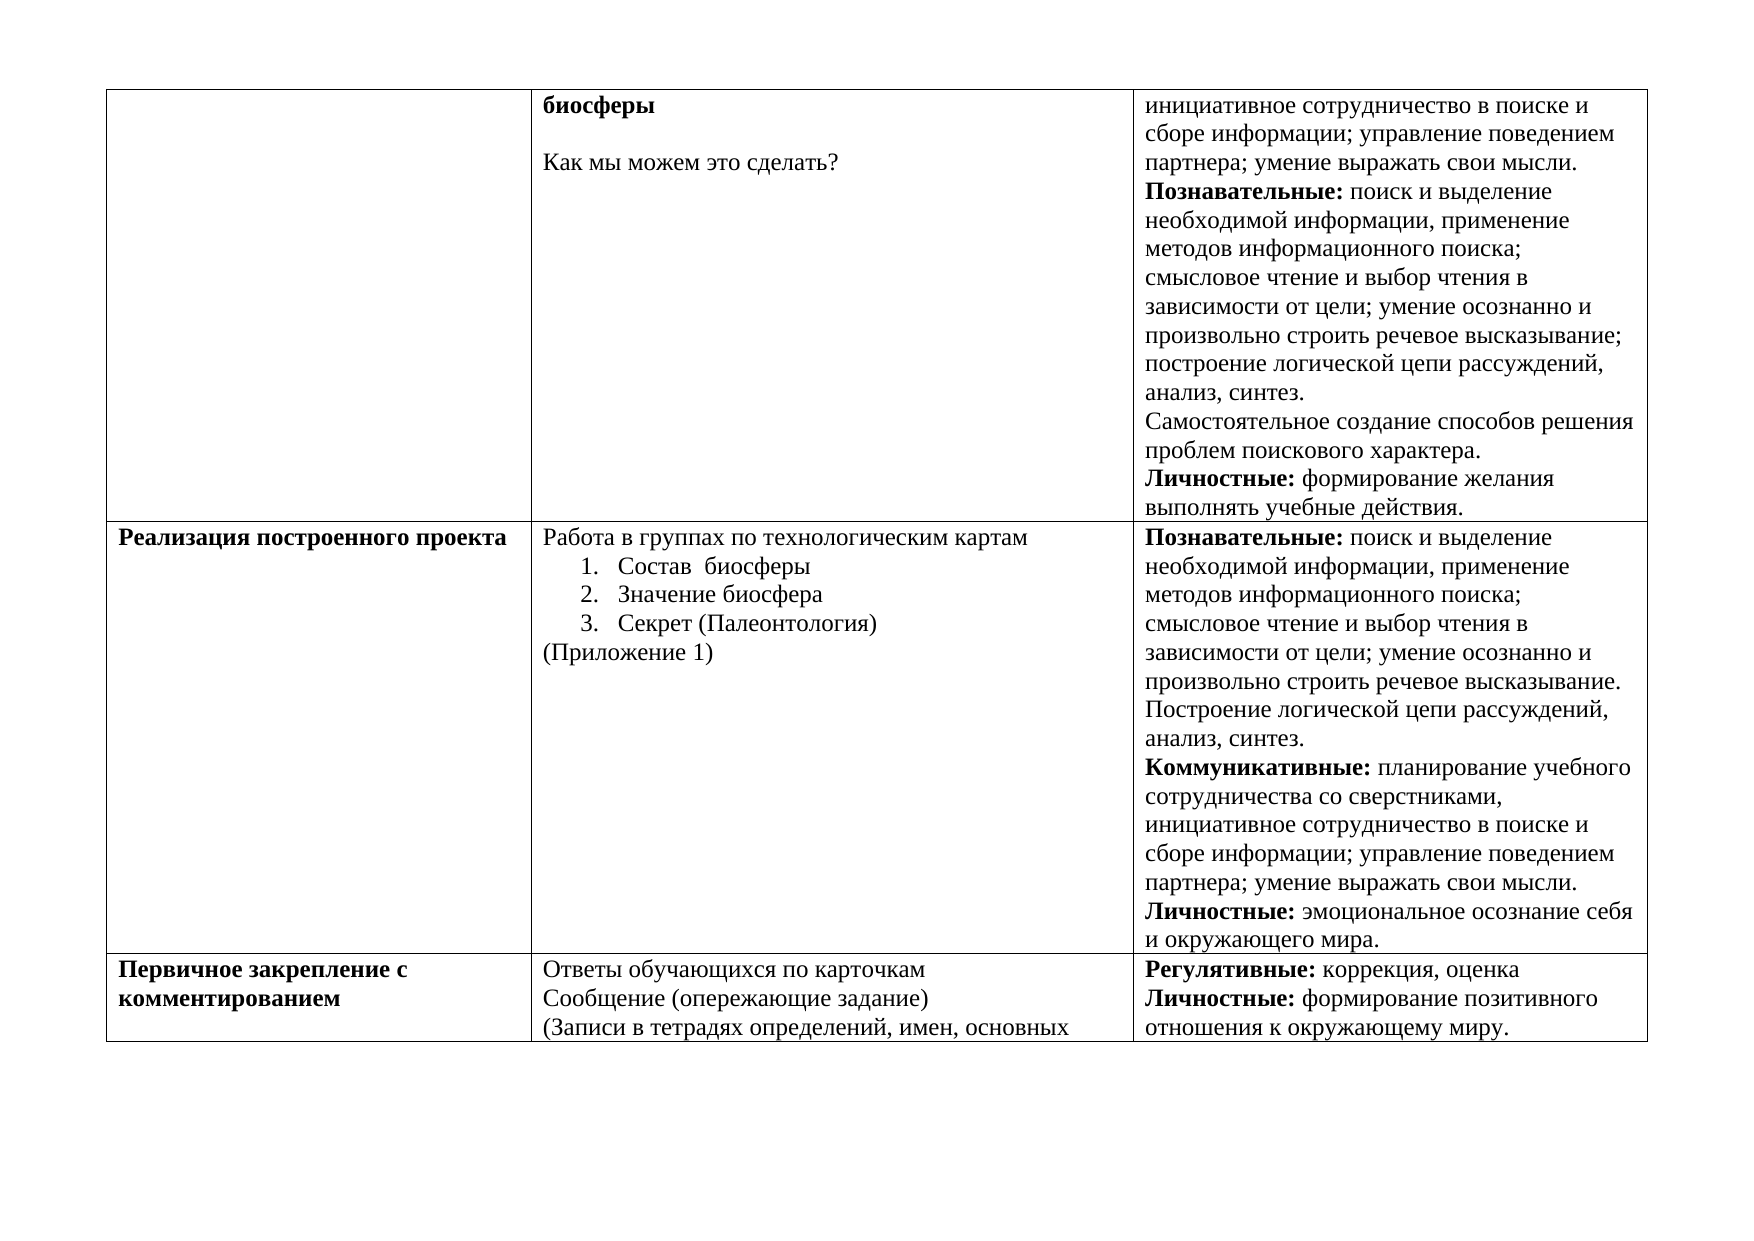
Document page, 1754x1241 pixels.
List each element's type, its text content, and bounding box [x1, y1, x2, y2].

table_cell Работа в группах по технологическим картам Состав биосферы Значение биосфера Секрет (Палеонтология) (Приложение 1) [532, 522, 1133, 953]
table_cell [532, 90, 1133, 521]
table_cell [1134, 90, 1647, 521]
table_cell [107, 954, 531, 1041]
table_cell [532, 954, 1133, 1041]
table_cell Реализация построенного проекта [107, 522, 531, 953]
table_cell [1134, 954, 1647, 1041]
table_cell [107, 90, 531, 521]
table_cell Познавательные: поиск и выделение необходимой информации, применение методов информационного поиска; смысловое чтение и выбор чтения в зависимости от цели; умение осознанно и произвольно строить речевое высказывание. Построение логической цепи рассуждений, анализ, синтез. Коммуникативные: планирование учебного сотрудничества со сверстниками, инициативное сотрудничество в поиске и сборе информации; управление поведением партнера; умение выражать свои мысли. Личностные: эмоциональное осознание себя и окружающего мира. [1134, 522, 1647, 953]
